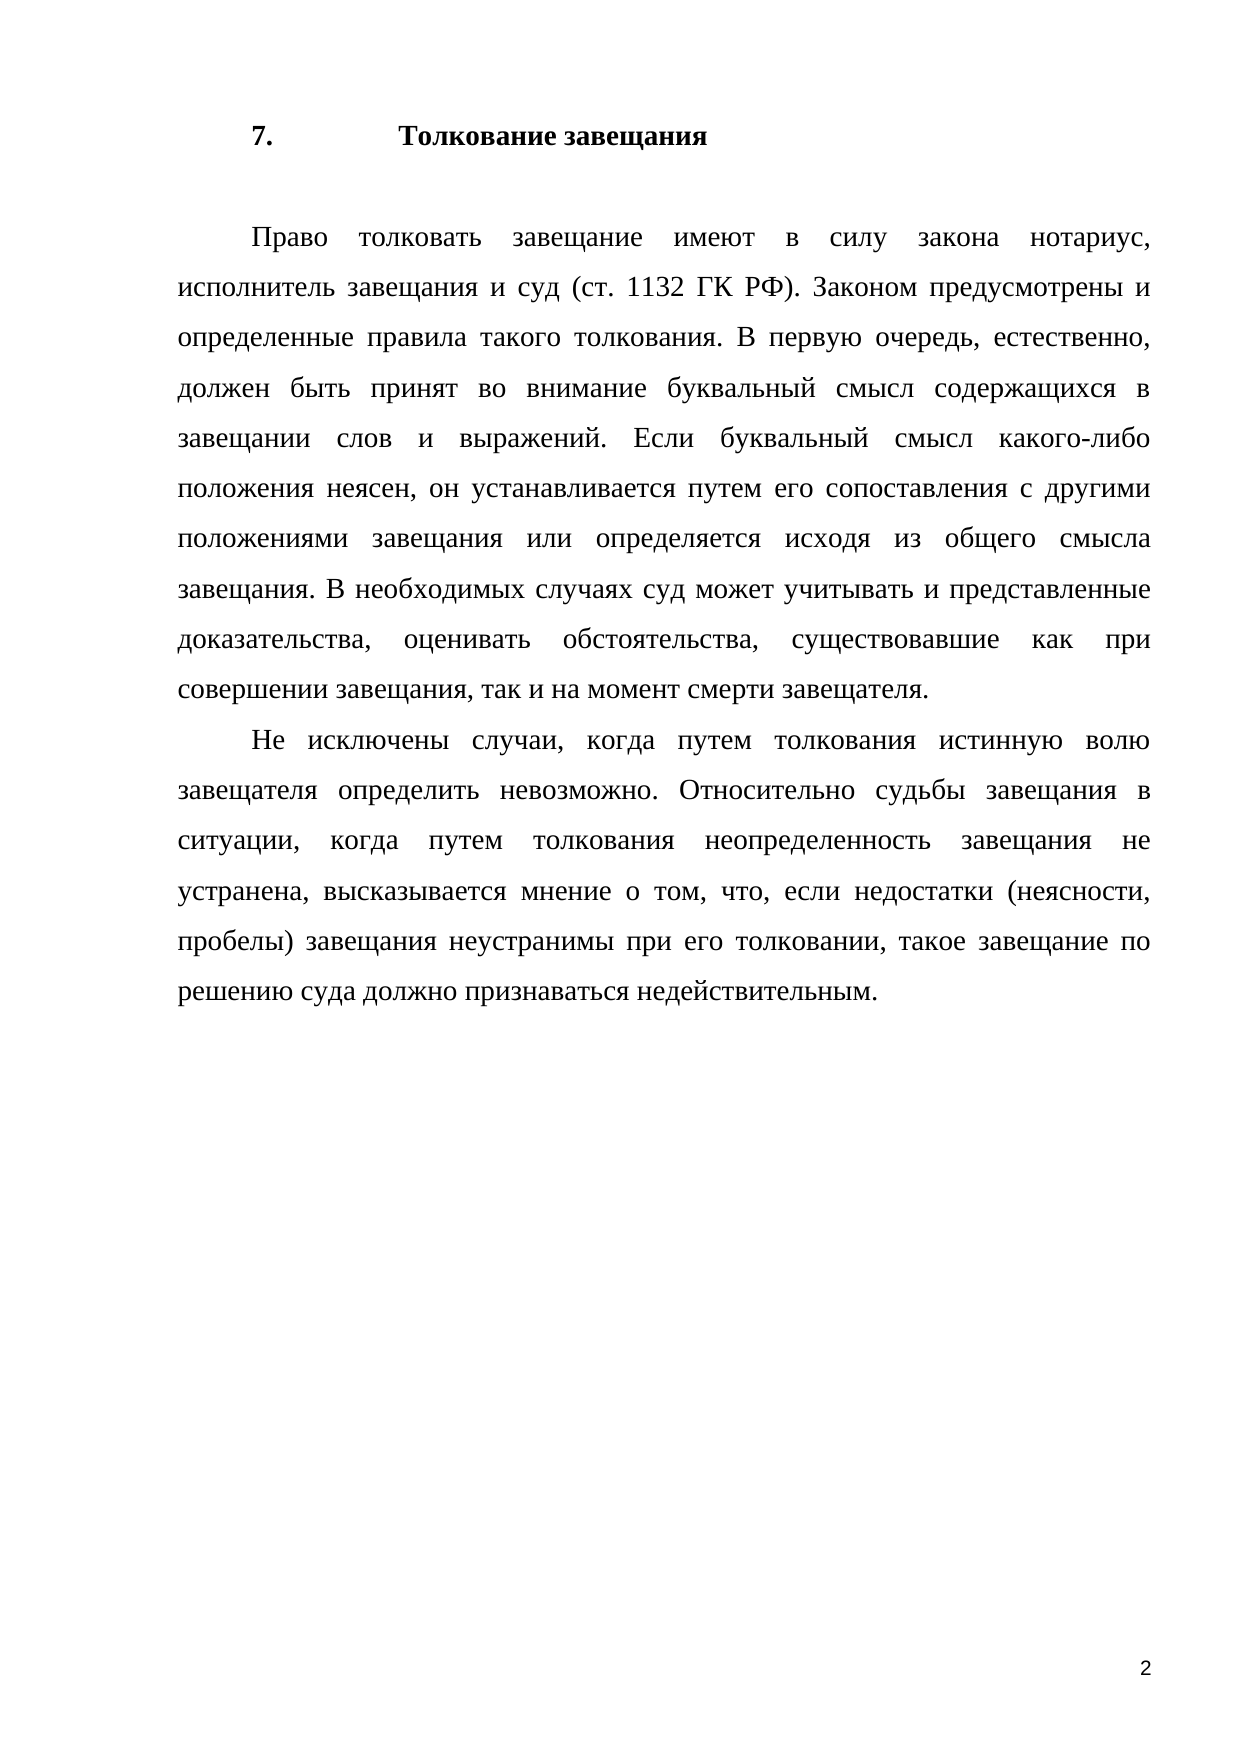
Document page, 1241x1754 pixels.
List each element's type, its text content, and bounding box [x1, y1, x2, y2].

text Право толковать завещание имеют в силу закона нотариус, исполнитель завещания и суд (ст. 1132 ГК РФ). Законом предусмотрены и определенные правила такого толкования. В первую очередь, естественно, должен быть принят во внимание буквальный смысл содержащихся в завещании слов и выражений. Если буквальный смысл какого-либо положения неясен, он устанавливается путем его сопоставления с другими положениями завещания или определяется исходя из общего смысла завещания. В необходимых случаях суд может учитывать и представленные доказательства, оценивать обстоятельства, существовавшие как при совершении завещания, так и на момент смерти завещателя. [177, 219, 1152, 705]
subtitle Толкование завещания [177, 118, 1152, 152]
text Не исключены случаи, когда путем толкования истинную волю завещателя определить невозможно. Относительно судьбы завещания в ситуации, когда путем толкования неопределенность завещания не устранена, высказывается мнение о том, что, если недостатки (неясности, пробелы) завещания неустранимы при его толковании, такое завещание по решению суда должно признаваться недействительным. [177, 722, 1152, 1007]
